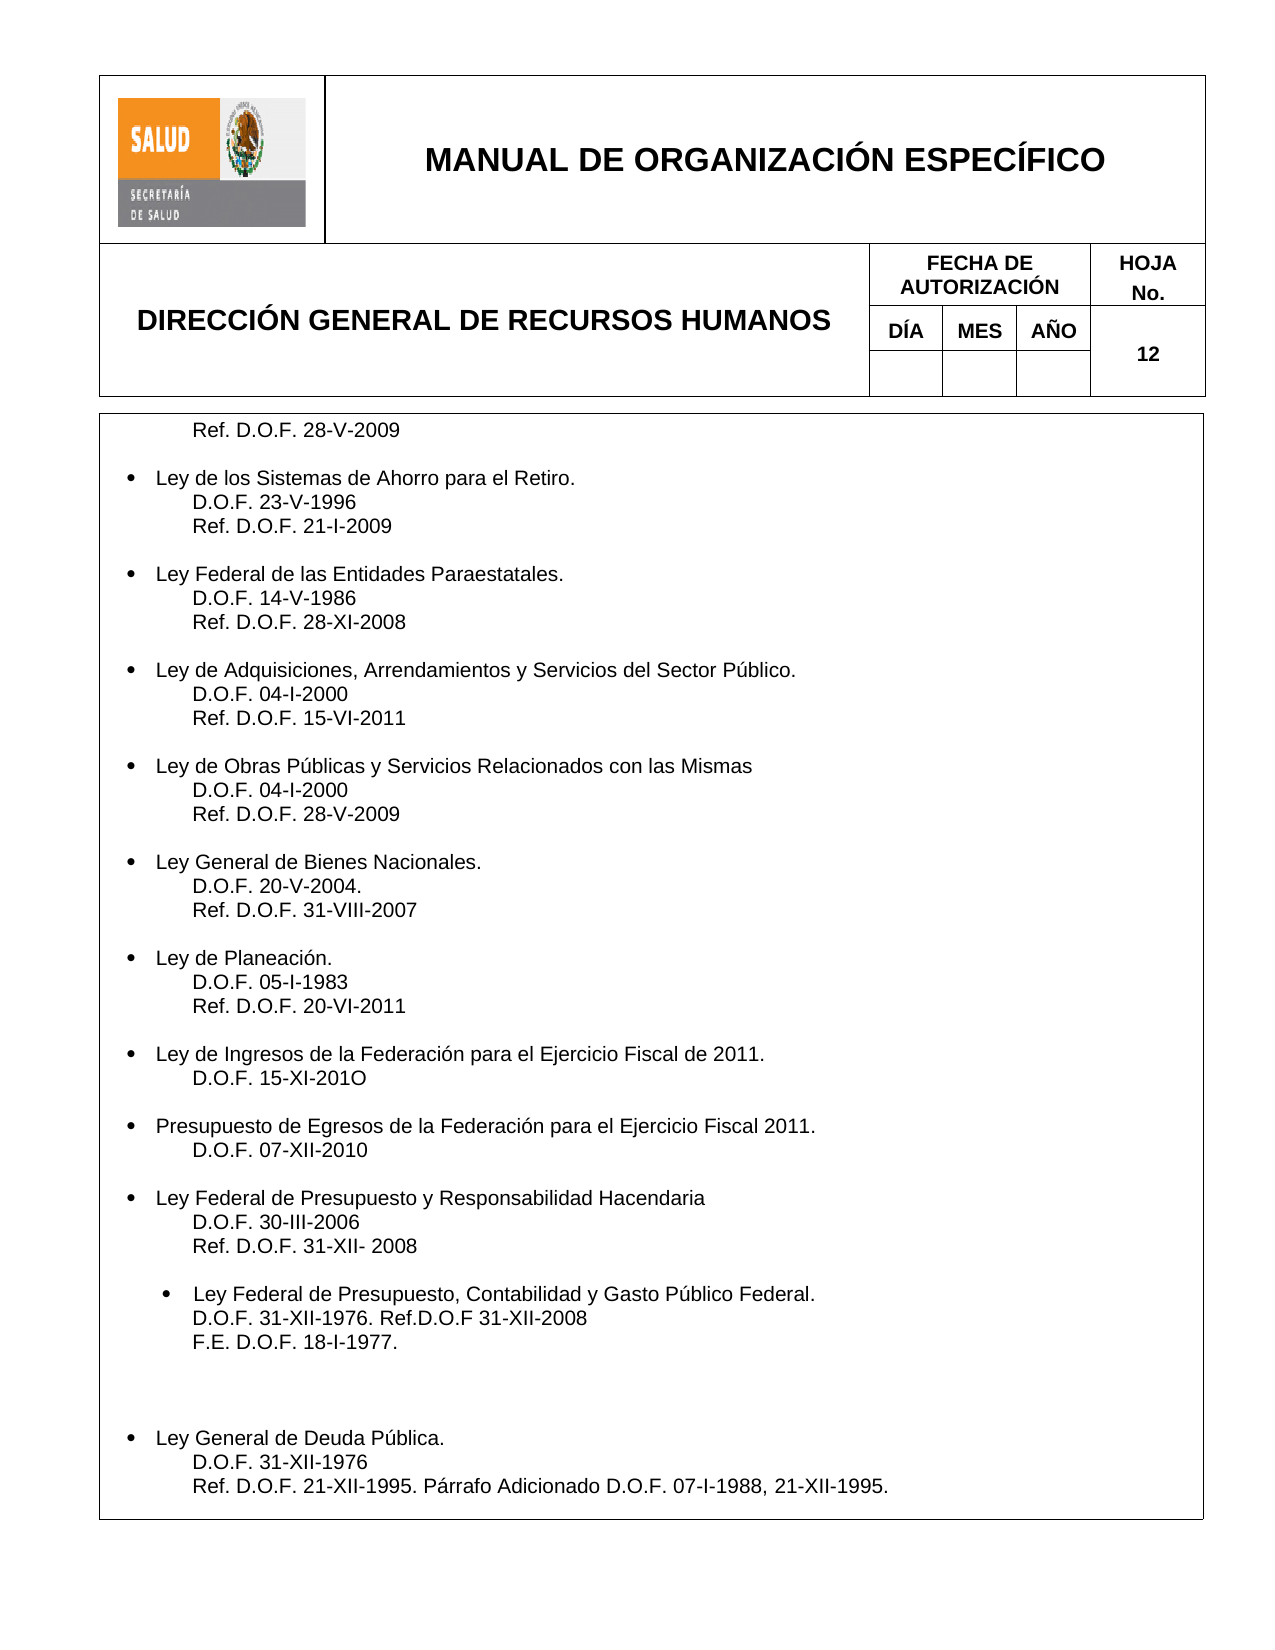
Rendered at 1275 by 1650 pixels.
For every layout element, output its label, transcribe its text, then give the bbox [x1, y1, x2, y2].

text Ref. D.O.F. 28-XI-2008 [153, 610, 1157, 634]
list Ley General de Deuda Pública. [118, 1425, 1157, 1449]
list Ley de Ingresos de la Federación para el Ejercicio Fiscal de 2011. [118, 1042, 1157, 1066]
text D.O.F. 20-V-2004. [153, 874, 1157, 898]
list Ley Federal de Presupuesto y Responsabilidad Hacendaria [118, 1186, 1157, 1210]
text D.O.F. 07-XII-2010 [118, 1138, 1157, 1162]
list Ley de los Sistemas de Ahorro para el Retiro. [118, 466, 1157, 490]
text D.O.F. 14-V-1986 [153, 586, 1157, 610]
text F.E. D.O.F. 18-I-1977. [192, 1329, 1157, 1353]
text D.O.F. 04-I-2000 [153, 778, 1157, 802]
text Ref. D.O.F. 31-VIII-2007 [153, 898, 1157, 922]
text Ref. D.O.F. 28-V-2009 [163, 418, 1157, 442]
text Ref. D.O.F. 21-XII-1995. Párrafo Adicionado D.O.F. 07-I-1988, 21-XII-1995. [118, 1473, 1157, 1497]
list Ley General de Bienes Nacionales. [118, 850, 1157, 874]
text D.O.F. 05-I-1983 [118, 970, 1157, 994]
text D.O.F. 31-XII-1976 [118, 1449, 1157, 1473]
text Ref. D.O.F. 28-V-2009 [153, 802, 1157, 826]
list Ley Federal de las Entidades Paraestatales. [118, 562, 1157, 586]
text D.O.F. 15-XI-201O [163, 1066, 1157, 1090]
text Ref. D.O.F. 20-VI-2011 [118, 994, 1157, 1018]
list Ley Federal de Presupuesto, Contabilidad y Gasto Público Federal. [163, 1282, 1157, 1306]
text Ref. D.O.F. 31-XII- 2008 [118, 1234, 1157, 1258]
list Ley de Obras Públicas y Servicios Relacionados con las Mismas [118, 754, 1157, 778]
text D.O.F. 31-XII-1976. Ref.D.O.F 31-XII-2008 [192, 1306, 1157, 1329]
text D.O.F. 30-III-2006 [153, 1210, 1157, 1234]
list Ley de Planeación. [118, 946, 1157, 970]
list Ley de Adquisiciones, Arrendamientos y Servicios del Sector Público. [118, 658, 1157, 682]
text D.O.F. 04-I-2000 [153, 682, 1157, 706]
picture [118, 98, 306, 227]
text Ref. D.O.F. 15-VI-2011 [153, 706, 1157, 730]
list Presupuesto de Egresos de la Federación para el Ejercicio Fiscal 2011. [118, 1114, 1157, 1138]
text D.O.F. 23-V-1996 [192, 490, 1157, 514]
text Ref. D.O.F. 21-I-2009 [192, 514, 1157, 538]
